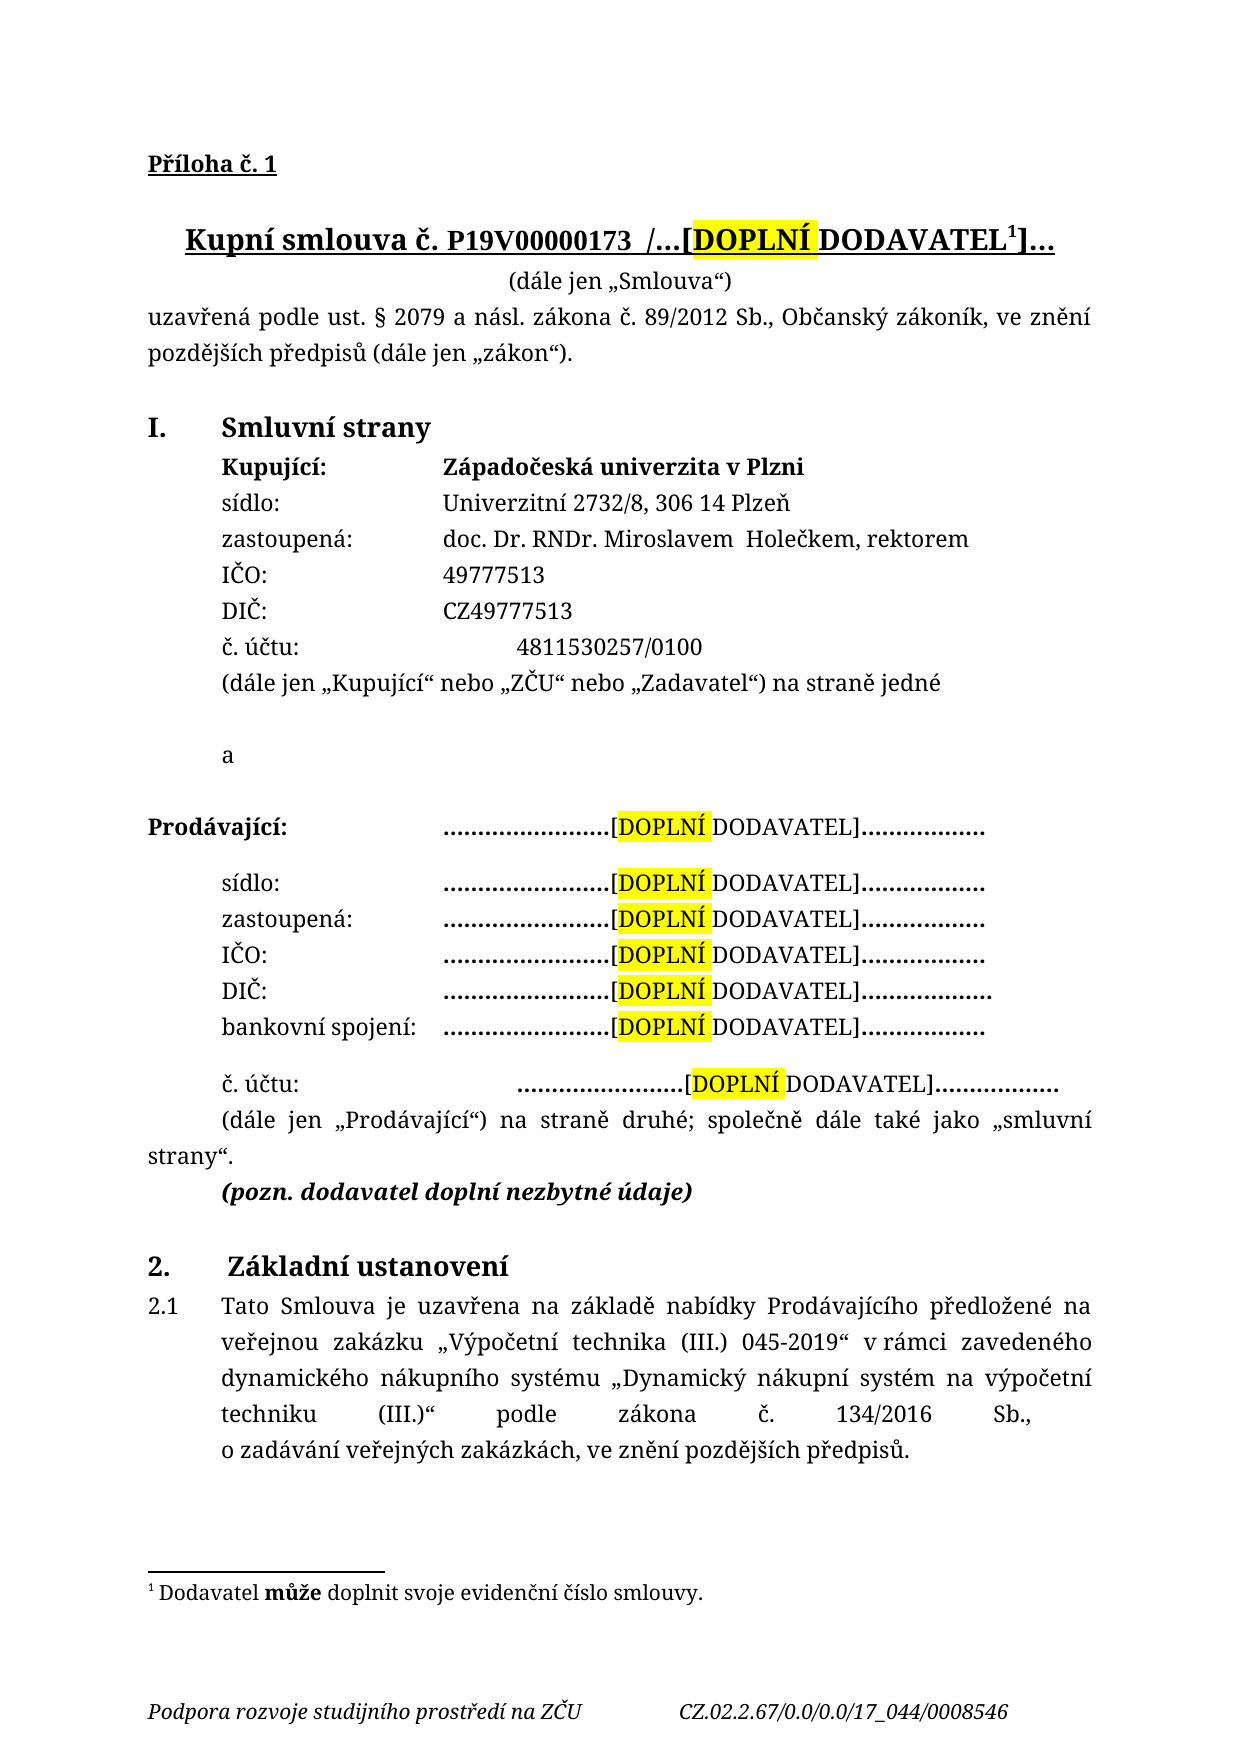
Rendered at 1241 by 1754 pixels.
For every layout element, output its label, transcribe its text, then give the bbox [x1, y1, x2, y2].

text uzavřená podle ust. § 2079 a násl. zákona č. 89/2012 Sb., Občanský zákoník, ve znění pozdějších předpisů (dále jen „zákon“). [148, 301, 1093, 368]
text (dále jen „Kupující“ nebo „ZČU“ nebo „Zadavatel“) na straně jedné [221, 667, 1093, 698]
text (pozn. dodavatel doplní nezbytné údaje) [148, 1176, 1093, 1207]
text DIČ: CZ49777513 [221, 595, 1093, 626]
text IČO: ……………………[DOPLNÍ DODAVATEL]……………… [712, 939, 1093, 971]
text Kupující: Západočeská univerzita v Plzni [221, 451, 1093, 482]
text Prodávající: ……………………[DOPLNÍ DODAVATEL]……………… [148, 811, 618, 842]
text 2.1 Tato Smlouva je uzavřena na základě nabídky Prodávajícího předložené na veřejnou zakázku „Výpočetní technika (III.) 045-2019“ v rámci zavedeného dynamického nákupního systému „Dynamický nákupní systém na výpočetní techniku (III.)“ podle zákona č. 134/2016 Sb., o zadávání veřejných zakázkách, ve znění pozdějších předpisů. [148, 1290, 1093, 1465]
text IČO: 49777513 [221, 559, 1093, 590]
text Příloha č. 1 [148, 148, 1093, 179]
text DIČ: ……………………[DOPLNÍ DODAVATEL]………………. [712, 975, 1093, 1006]
text bankovní spojení: ……………………[DOPLNÍ DODAVATEL]……………… [712, 1011, 1093, 1042]
text sídlo: ……………………[DOPLNÍ DODAVATEL]……………… [221, 867, 1093, 899]
text Prodávající: ……………………[DOPLNÍ DODAVATEL]……………… [712, 811, 1093, 842]
text (dále jen „Smlouva“) [148, 265, 1093, 296]
text zastoupená: ……………………[DOPLNÍ DODAVATEL]……………… [712, 903, 1093, 934]
text 2. Základní ustanovení [148, 1248, 1093, 1284]
text (dále jen „Prodávající“) na straně druhé; společně dále také jako „smluvní strany“. [148, 1104, 1093, 1171]
text zastoupená: ……………………[DOPLNÍ DODAVATEL]……………… [221, 903, 618, 934]
text IČO: ……………………[DOPLNÍ DODAVATEL]……………… [221, 939, 618, 971]
text č. účtu: ……………………[DOPLNÍ DODAVATEL]……………… [785, 1068, 1093, 1099]
text sídlo: Univerzitní 2732/8, 306 14 Plzeň [221, 487, 1093, 518]
text DIČ: ……………………[DOPLNÍ DODAVATEL]………………. [221, 975, 618, 1006]
text bankovní spojení: ……………………[DOPLNÍ DODAVATEL]……………… [148, 1011, 618, 1042]
text č. účtu: 4811530257/0100 [221, 631, 1093, 662]
text I. Smluvní strany [148, 409, 1093, 446]
text č. účtu: ……………………[DOPLNÍ DODAVATEL]……………… [221, 1068, 692, 1099]
text a [221, 739, 1093, 770]
text zastoupená: doc. Dr. RNDr. Miroslavem Holečkem, rektorem [221, 523, 1093, 554]
text Kupní smlouva č. P19V00000173 /...[DOPLNÍ DODAVATEL]… [148, 219, 1093, 259]
